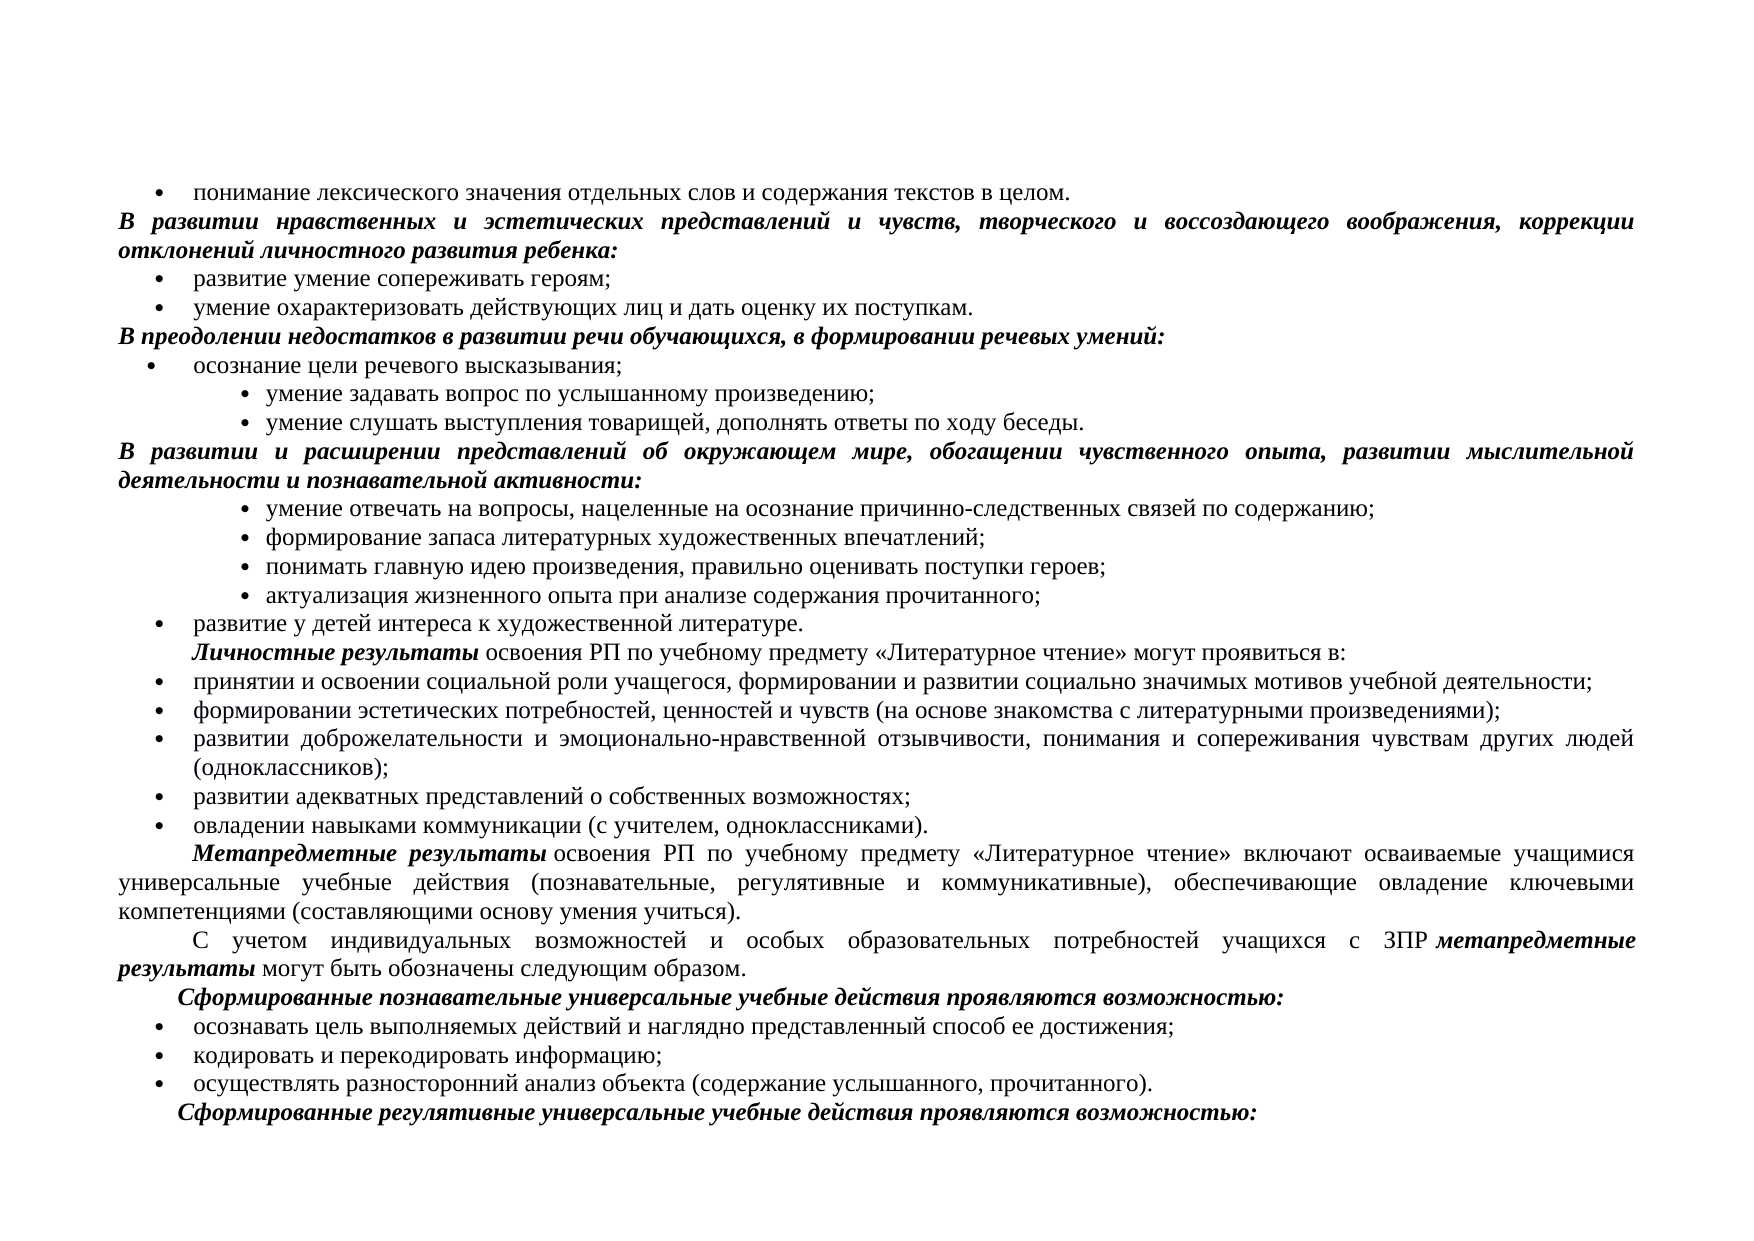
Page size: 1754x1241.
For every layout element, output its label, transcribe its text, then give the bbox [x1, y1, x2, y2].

list осуществлять разносторонний анализ объекта (содержание услышанного, прочитанного). [156, 1068, 1636, 1097]
list развитии доброжелательности и эмоционально-нравственной отзывчивости, понимания и сопереживания чувствам других людей (одноклассников); [156, 723, 1636, 781]
list умение задавать вопрос по услышанному произведению; [148, 378, 1636, 407]
list умение отвечать на вопросы, нацеленные на осознание причинно-следственных связей по содержанию; [148, 493, 1636, 522]
list овладении навыками коммуникации (с учителем, одноклассниками). [156, 810, 1636, 838]
list умение охарактеризовать действующих лиц и дать оценку их поступкам. [156, 292, 1636, 321]
text В преодолении недостатков в развитии речи обучающихся, в формировании речевых умений: [118, 321, 1636, 350]
list осознание цели речевого высказывания; [118, 350, 1636, 378]
list развитие у детей интереса к художественной литературе. [156, 608, 1636, 637]
list осознавать цель выполняемых действий и наглядно представленный способ ее достижения; [156, 1011, 1636, 1040]
list актуализация жизненного опыта при анализе содержания прочитанного; [148, 580, 1636, 608]
list умение слушать выступления товарищей, дополнять ответы по ходу беседы. [148, 407, 1636, 436]
list формировании эстетических потребностей, ценностей и чувств (на основе знакомства с литературными произведениями); [156, 695, 1636, 723]
text Сформированные регулятивные универсальные учебные действия проявляются возможностью: [118, 1097, 1636, 1126]
text Личностные результаты освоения РП по учебному предмету «Литературное чтение» могут проявиться в: [118, 637, 1636, 666]
list кодировать и перекодировать информацию; [156, 1040, 1636, 1068]
list понимать главную идею произведения, правильно оценивать поступки героев; [148, 551, 1636, 580]
list развитии адекватных представлений о собственных возможностях; [156, 781, 1636, 810]
text Сформированные познавательные универсальные учебные действия проявляются возможностью: [118, 982, 1636, 1011]
text Метапредметные результаты освоения РП по учебному предмету «Литературное чтение» включают осваиваемые учащимися универсальные учебные действия (познавательные, регулятивные и коммуникативные), обеспечивающие овладение ключевыми компетенциями (составляющими основу умения учиться). [118, 838, 1636, 925]
list понимание лексического значения отдельных слов и содержания текстов в целом. [156, 177, 1636, 206]
text В развитии и расширении представлений об окружающем мире, обогащении чувственного опыта, развитии мыслительной деятельности и познавательной активности: [118, 436, 1636, 493]
list развитие умение сопереживать героям; [156, 263, 1636, 292]
list принятии и освоении социальной роли учащегося, формировании и развитии социально значимых мотивов учебной деятельности; [156, 666, 1636, 695]
list формирование запаса литературных художественных впечатлений; [148, 522, 1636, 551]
text В развитии нравственных и эстетических представлений и чувств, творческого и воссоздающего воображения, коррекции отклонений личностного развития ребенка: [118, 206, 1636, 263]
text С учетом индивидуальных возможностей и особых образовательных потребностей учащихся с ЗПР метапредметные результаты могут быть обозначены следующим образом. [118, 925, 1636, 982]
